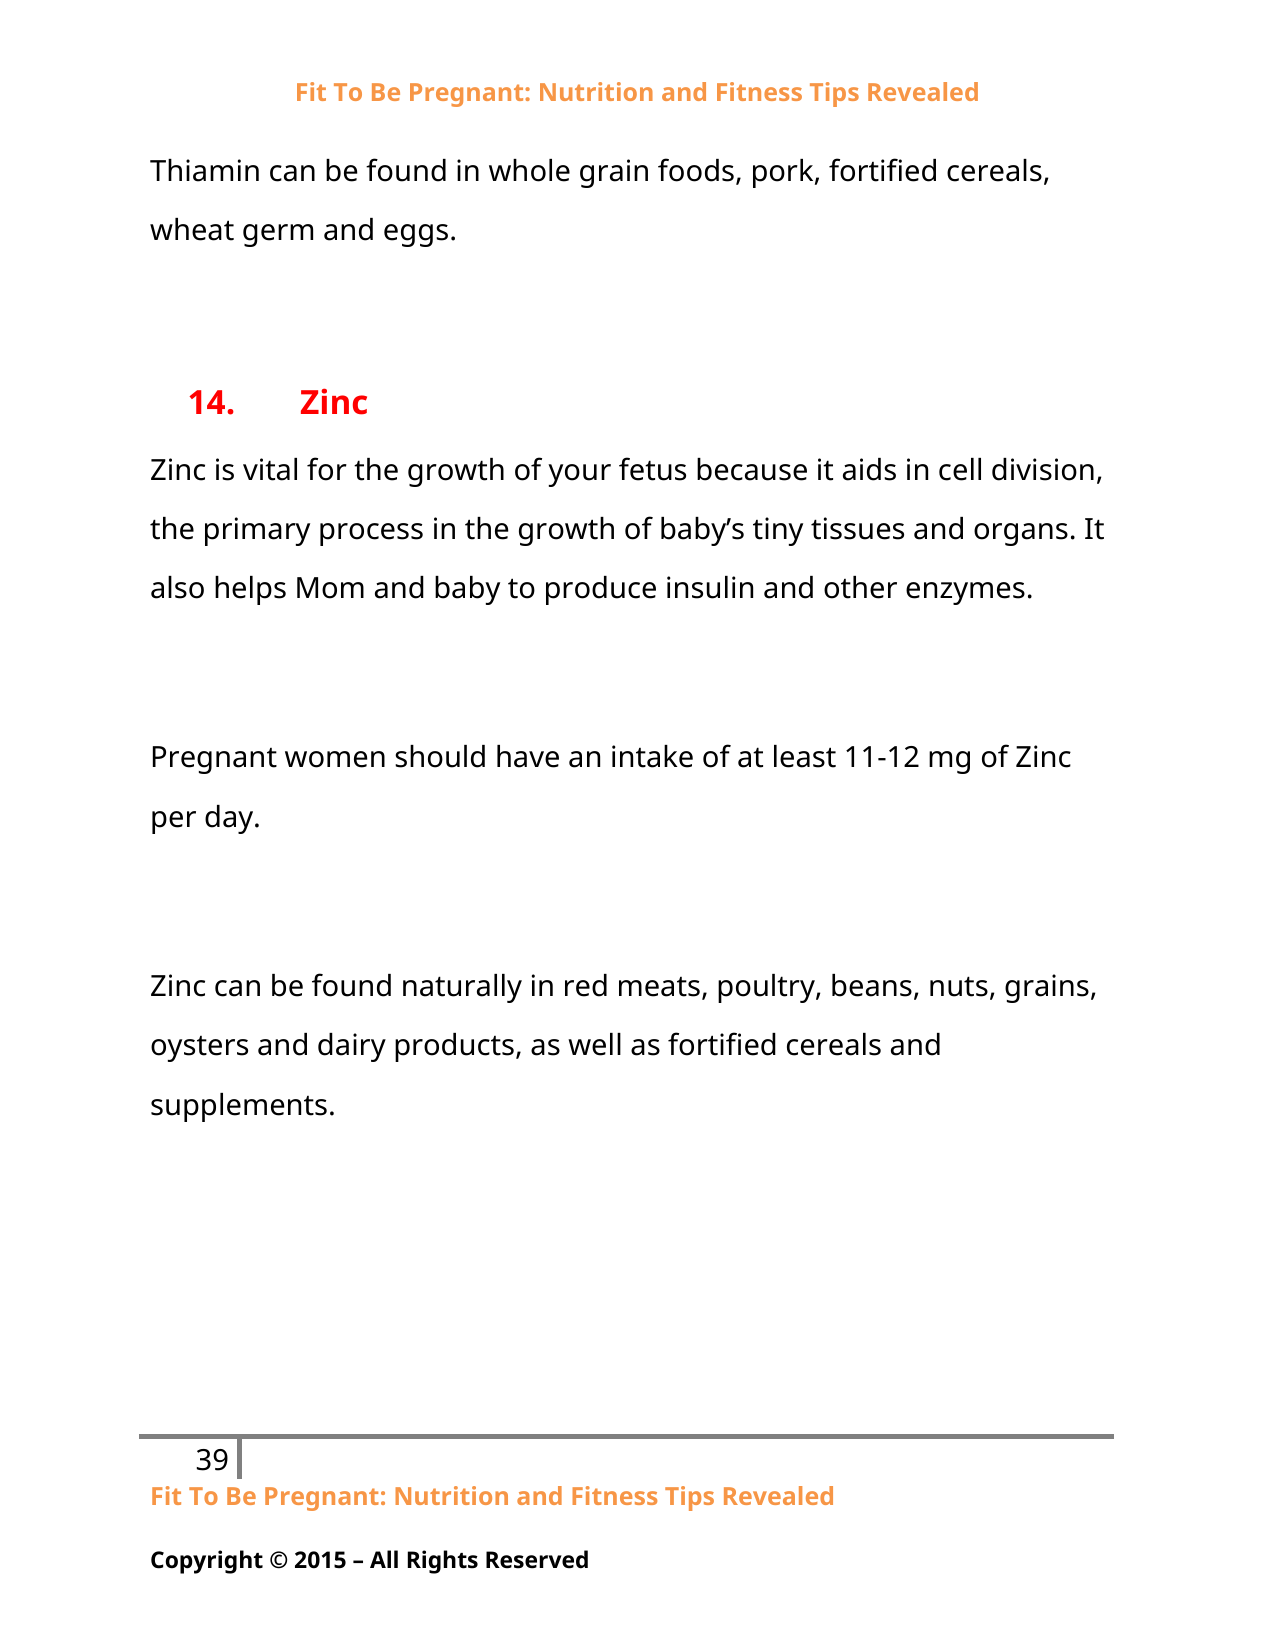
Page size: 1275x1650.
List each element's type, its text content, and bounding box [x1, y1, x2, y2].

text Zinc is vital for the growth of your fetus because it aids in cell division, the primary process in the growth of baby’s tiny tissues and organs. It also helps Mom and baby to produce insulin and other enzymes. [150, 449, 1125, 607]
text Pregnant women should have an intake of at least 11-12 mg of Zinc per day. [150, 737, 1125, 836]
list Zinc [187, 378, 1125, 424]
text Thiamin can be found in whole grain foods, pork, fortified cereals, wheat germ and eggs. [150, 150, 1125, 249]
text Zinc can be found naturally in red meats, poultry, beans, nuts, grains, oysters and dairy products, as well as fortified cereals and supplements. [150, 965, 1125, 1124]
